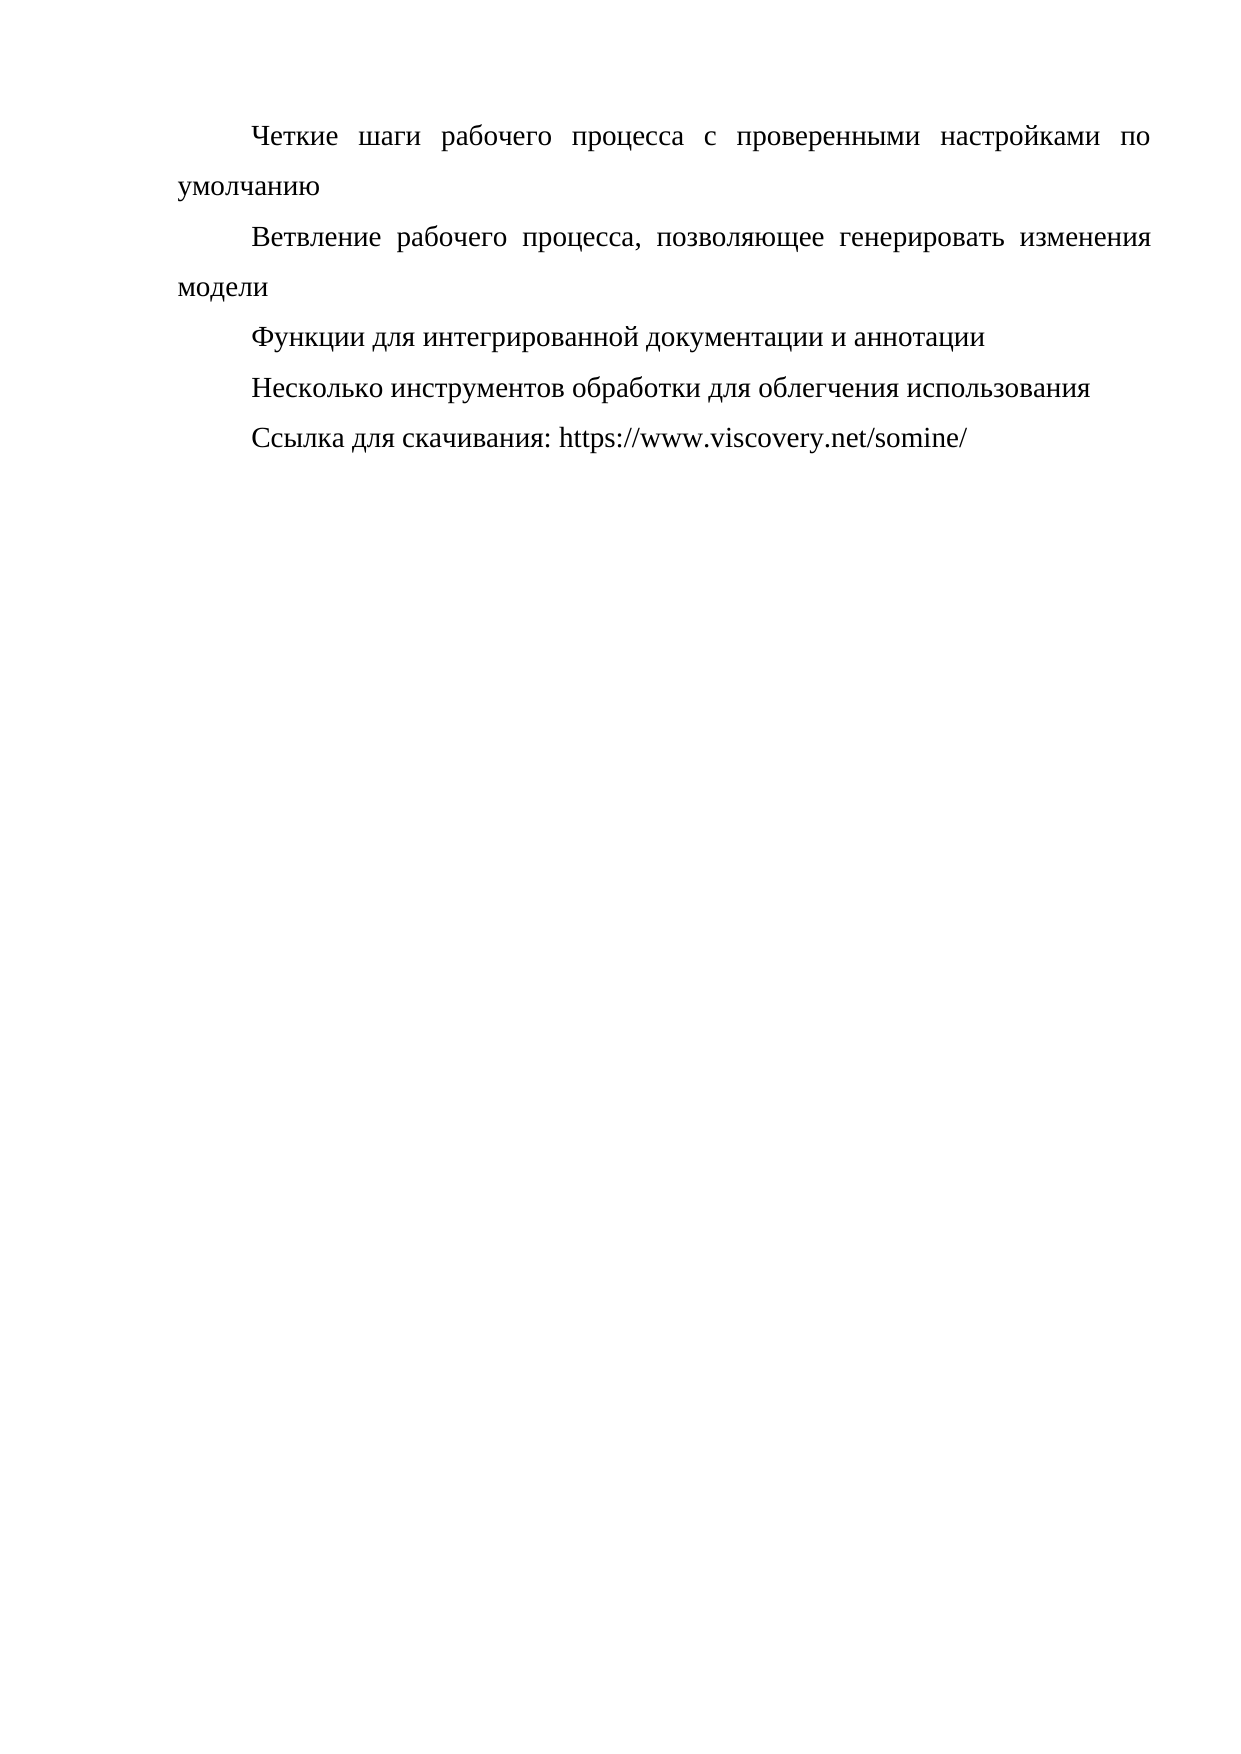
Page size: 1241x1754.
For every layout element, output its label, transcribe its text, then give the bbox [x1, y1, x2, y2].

text Ссылка для скачивания: https://www.viscovery.net/somine/ [177, 420, 1152, 453]
text Ветвление рабочего процесса, позволяющее генерировать изменения модели [177, 219, 1152, 303]
text Четкие шаги рабочего процесса с проверенными настройками по умолчанию [177, 118, 1152, 202]
text Несколько инструментов обработки для облегчения использования [177, 370, 1152, 403]
text Функции для интегрированной документации и аннотации [177, 319, 1152, 353]
